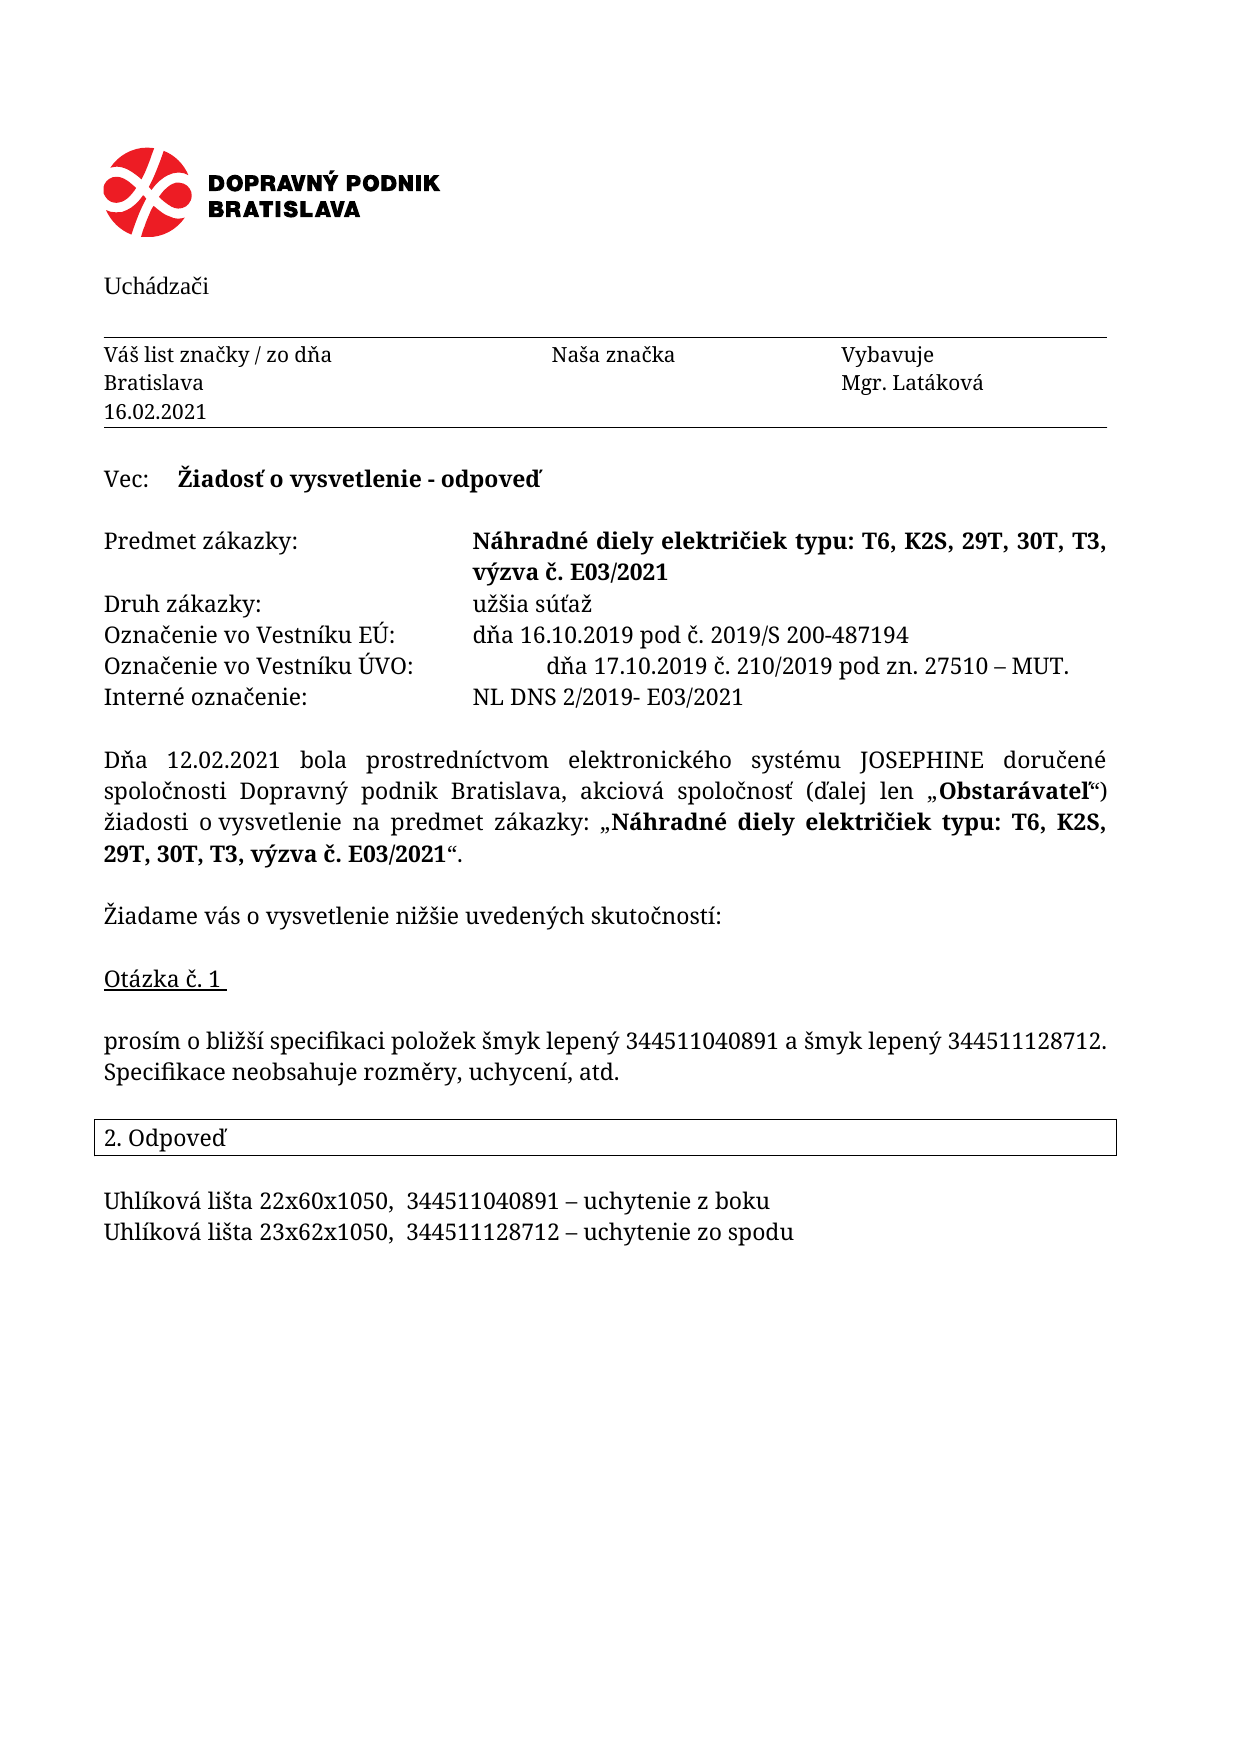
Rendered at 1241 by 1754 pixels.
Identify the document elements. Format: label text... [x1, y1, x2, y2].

text Druh zákazky: užšia súťaž [103, 588, 1107, 619]
text Žiadame vás o vysvetlenie nižšie uvedených skutočností: [103, 900, 1107, 931]
text 2. Odpoveď [95, 1120, 1116, 1155]
text Vec: Žiadosť o vysvetlenie - odpoveď [103, 463, 1107, 494]
text Interné označenie: NL DNS 2/2019- E03/2021 [103, 681, 1107, 713]
text Váš list značky / zo dňa Naša značka Vybavuje Bratislava Mgr. Latáková 16.02.2021 [103, 338, 1107, 428]
text Uhlíková lišta 22x60x1050, 344511040891 – uchytenie z boku [103, 1185, 1107, 1216]
text Uchádzači [103, 271, 1107, 299]
text Označenie vo Vestníku EÚ: dňa 16.10.2019 pod č. 2019/S 200-487194 [103, 619, 1107, 650]
text Predmet zákazky: Náhradné diely električiek typu: T6, K2S, 29T, 30T, T3, výzva č. E03/2021 [103, 525, 1107, 588]
text prosím o bližší specifikaci položek šmyk lepený 344511040891 a šmyk lepený 344511128712. Specifikace neobsahuje rozměry, uchycení, atd. [103, 994, 1107, 1088]
text Označenie vo Vestníku ÚVO: dňa 17.10.2019 č. 210/2019 pod zn. 27510 – MUT. [103, 650, 1107, 681]
text Otázka č. 1 [103, 963, 1107, 994]
text Uhlíková lišta 23x62x1050, 344511128712 – uchytenie zo spodu [103, 1216, 1107, 1248]
text Dňa 12.02.2021 bola prostredníctvom elektronického systému JOSEPHINE doručené spoločnosti Dopravný podnik Bratislava, akciová spoločnosť (ďalej len „Obstarávateľ“) žiadosti o vysvetlenie na predmet zákazky: „Náhradné diely električiek typu: T6, K2S, 29T, 30T, T3, výzva č. E03/2021“. [103, 744, 1107, 869]
